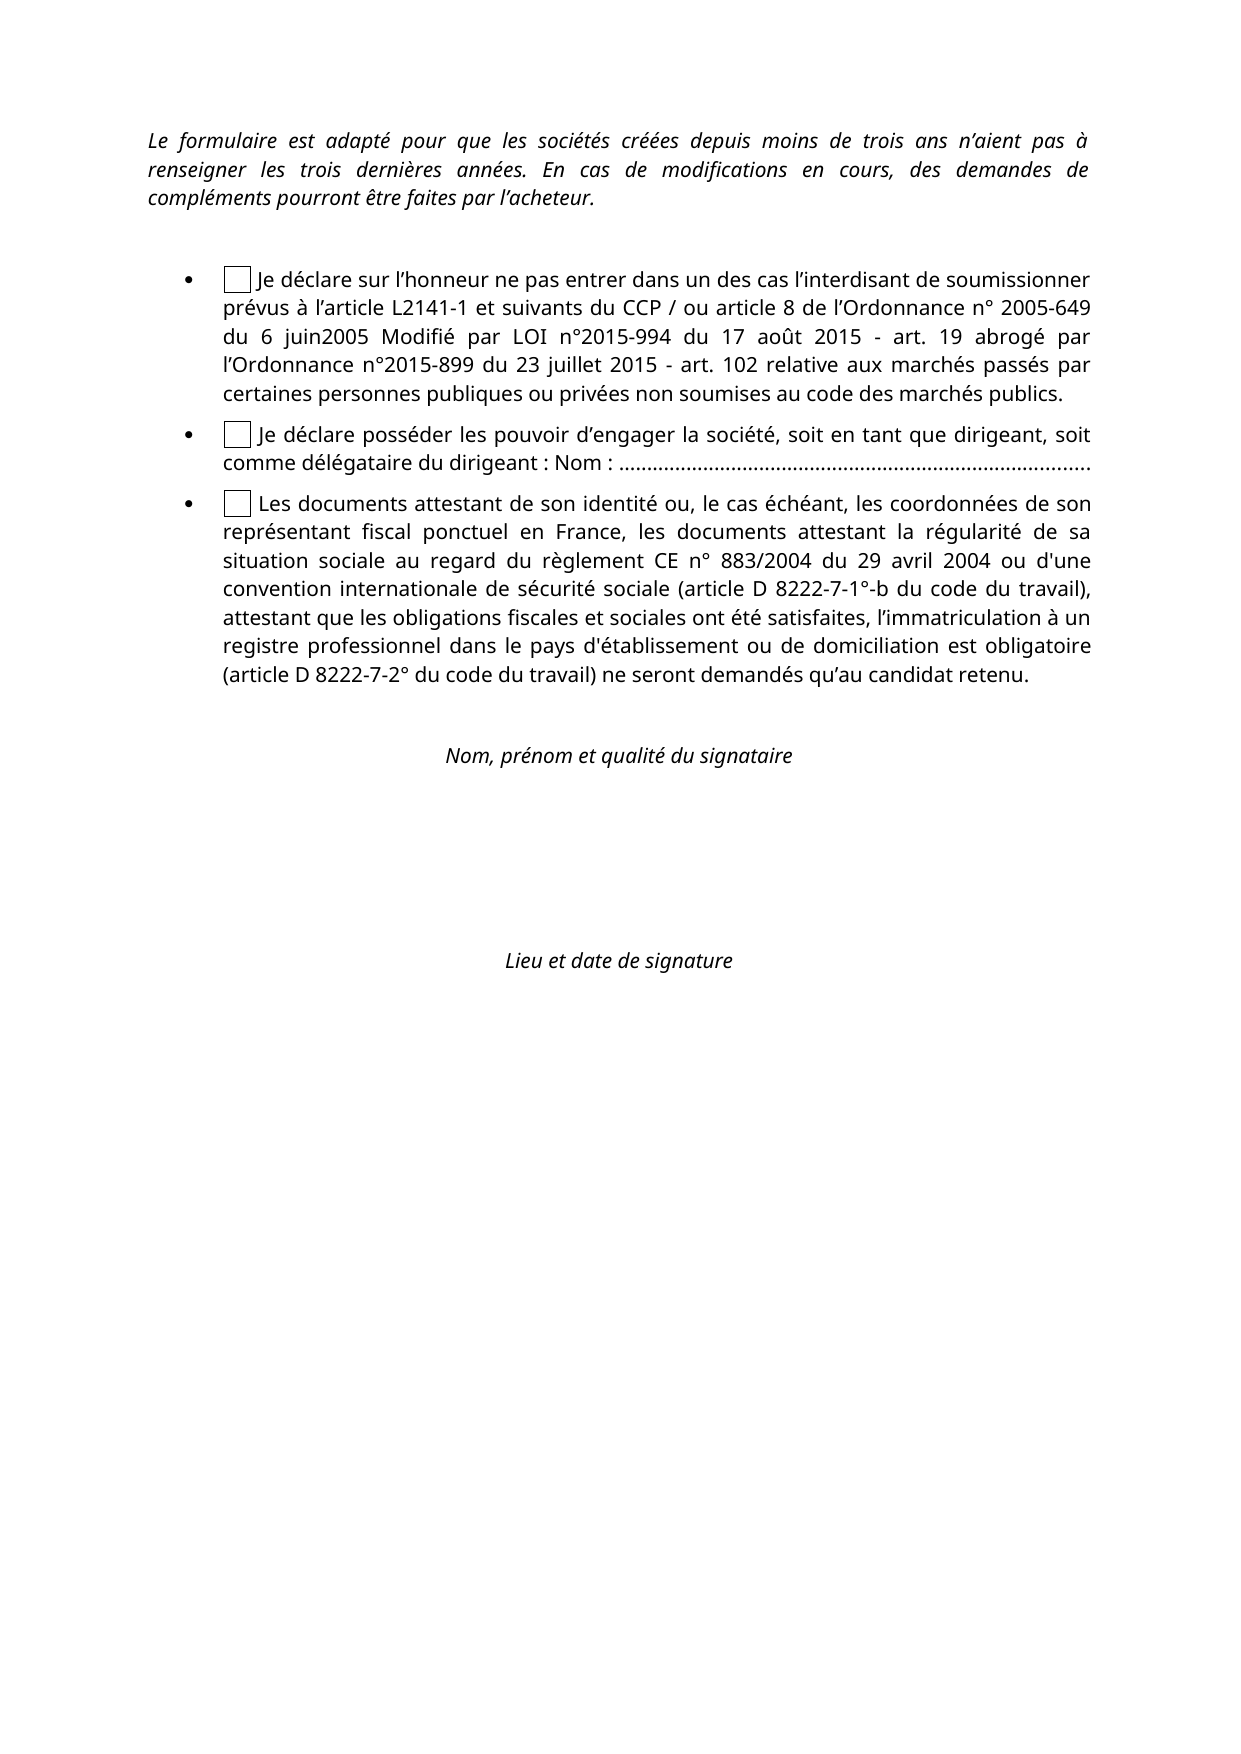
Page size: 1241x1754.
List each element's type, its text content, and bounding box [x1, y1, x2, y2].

list Les documents attestant de son identité ou, le cas échéant, les coordonnées de son représentant fiscal ponctuel en France, les documents attestant la régularité de sa situation sociale au regard du règlement CE n° 883/2004 du 29 avril 2004 ou d'une convention internationale de sécurité sociale (article D 8222-7-1°-b du code du travail), attestant que les obligations fiscales et sociales ont été satisfaites, l’immatriculation à un registre professionnel dans le pays d'établissement ou de domiciliation est obligatoire (article D 8222-7-2° du code du travail) ne seront demandés qu’au candidat retenu. [185, 489, 1092, 688]
text Le formulaire est adapté pour que les sociétés créées depuis moins de trois ans n’aient pas à renseigner les trois dernières années. En cas de modifications en cours, des demandes de compléments pourront être faites par l’acheteur. [148, 126, 1092, 212]
text Nom, prénom et qualité du signataire [148, 742, 1092, 770]
list Je déclare posséder les pouvoir d’engager la société, soit en tant que dirigeant, soit comme délégataire du dirigeant : Nom : [185, 420, 1092, 477]
text Lieu et date de signature [148, 946, 1092, 975]
list Je déclare sur l’honneur ne pas entrer dans un des cas l’interdisant de soumissionner prévus à l’article L2141-1 et suivants du CCP / ou article 8 de l’Ordonnance n° 2005-649 du 6 juin2005 Modifié par LOI n°2015-994 du 17 août 2015 - art. 19 abrogé par l’Ordonnance n°2015-899 du 23 juillet 2015 - art. 102 relative aux marchés passés par certaines personnes publiques ou privées non soumises au code des marchés publics. [185, 265, 1092, 407]
